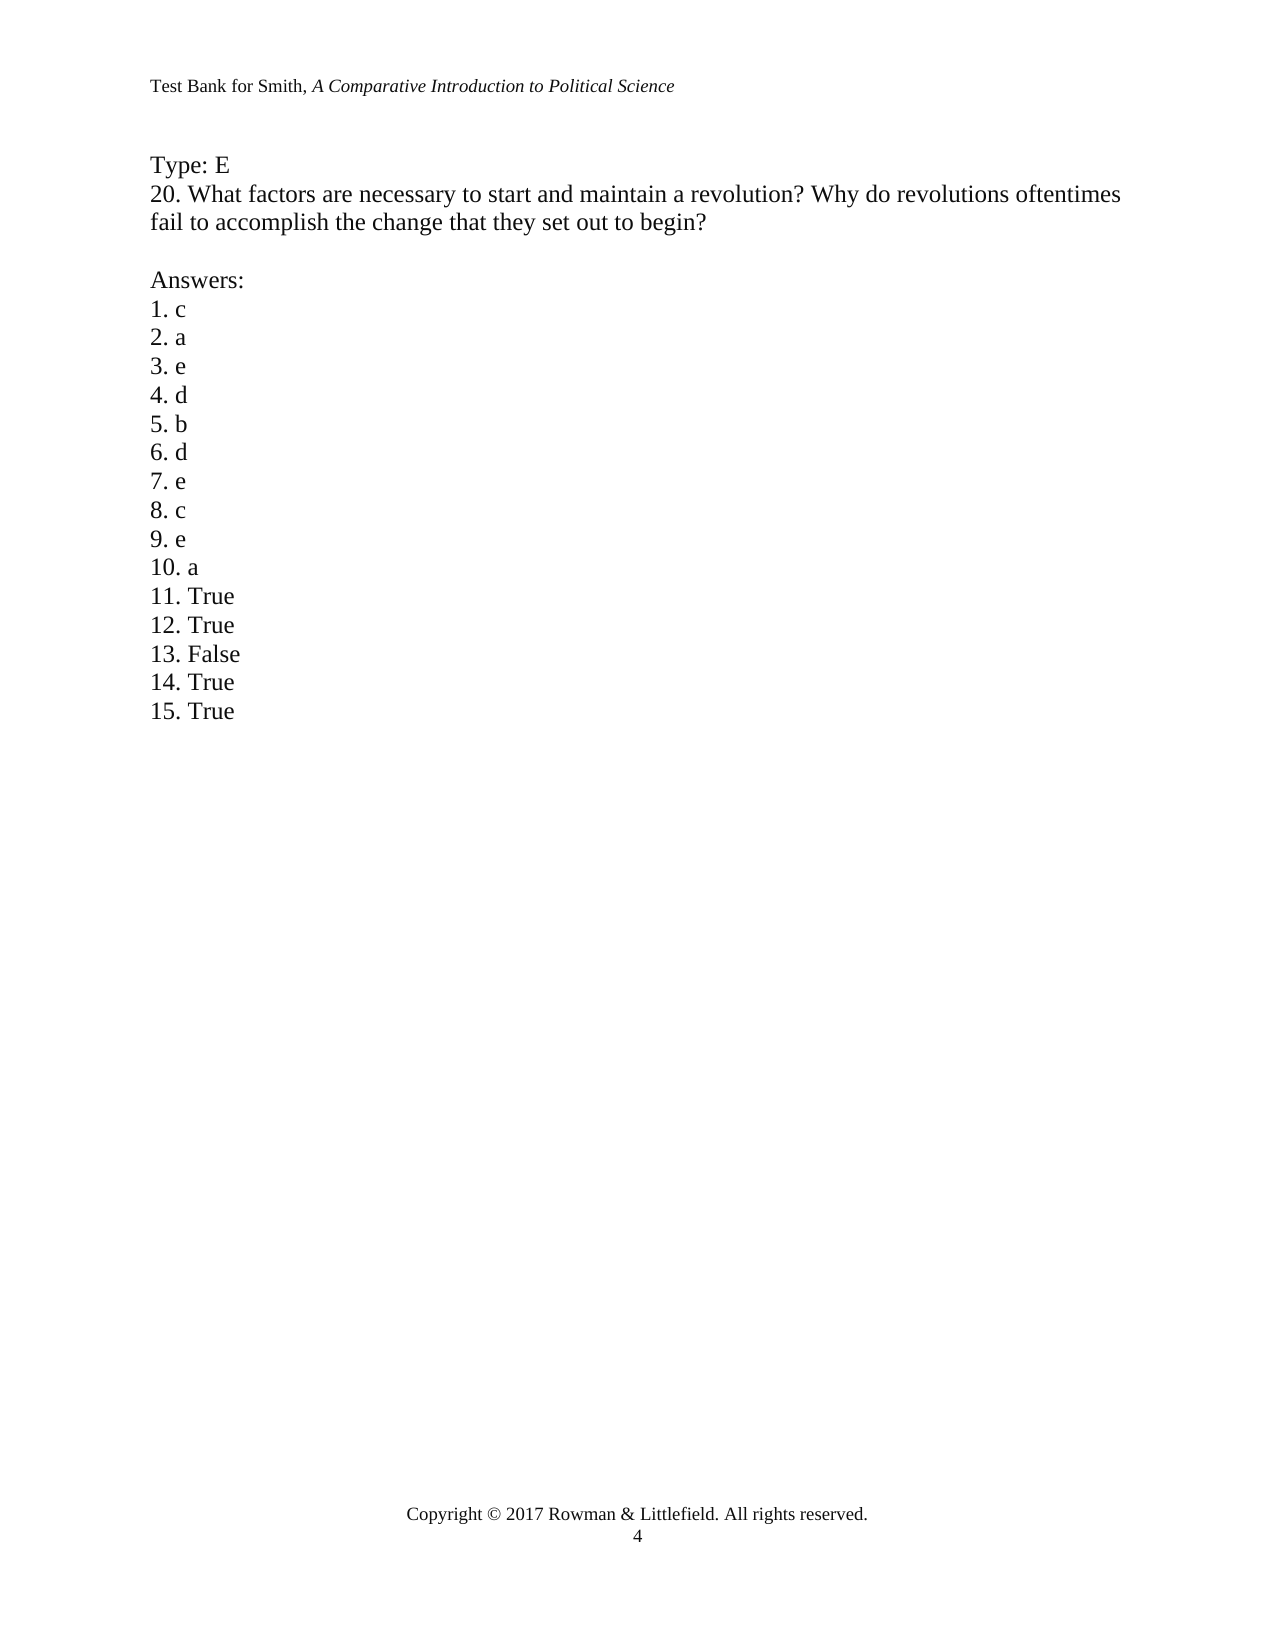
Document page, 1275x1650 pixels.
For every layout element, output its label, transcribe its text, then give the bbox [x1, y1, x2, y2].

text 2. a [150, 322, 1125, 351]
text Answers: [150, 265, 1125, 294]
text 13. False [150, 639, 1125, 667]
text 11. True [150, 581, 1125, 610]
text 9. e [150, 524, 1125, 552]
text 14. True [150, 667, 1125, 696]
text 15. True [150, 696, 1125, 725]
text 6. d [150, 437, 1125, 466]
text 7. e [150, 466, 1125, 495]
text 10. a [150, 552, 1125, 581]
text 5. b [150, 409, 1125, 437]
text 20. What factors are necessary to start and maintain a revolution? Why do revolutions oftentimes fail to accomplish the change that they set out to begin? [150, 179, 1125, 236]
text 12. True [150, 610, 1125, 639]
text 8. c [150, 495, 1125, 524]
text 4. d [150, 380, 1125, 409]
text 1. c [150, 294, 1125, 322]
text 3. e [150, 351, 1125, 380]
text Type: E [150, 150, 1125, 179]
